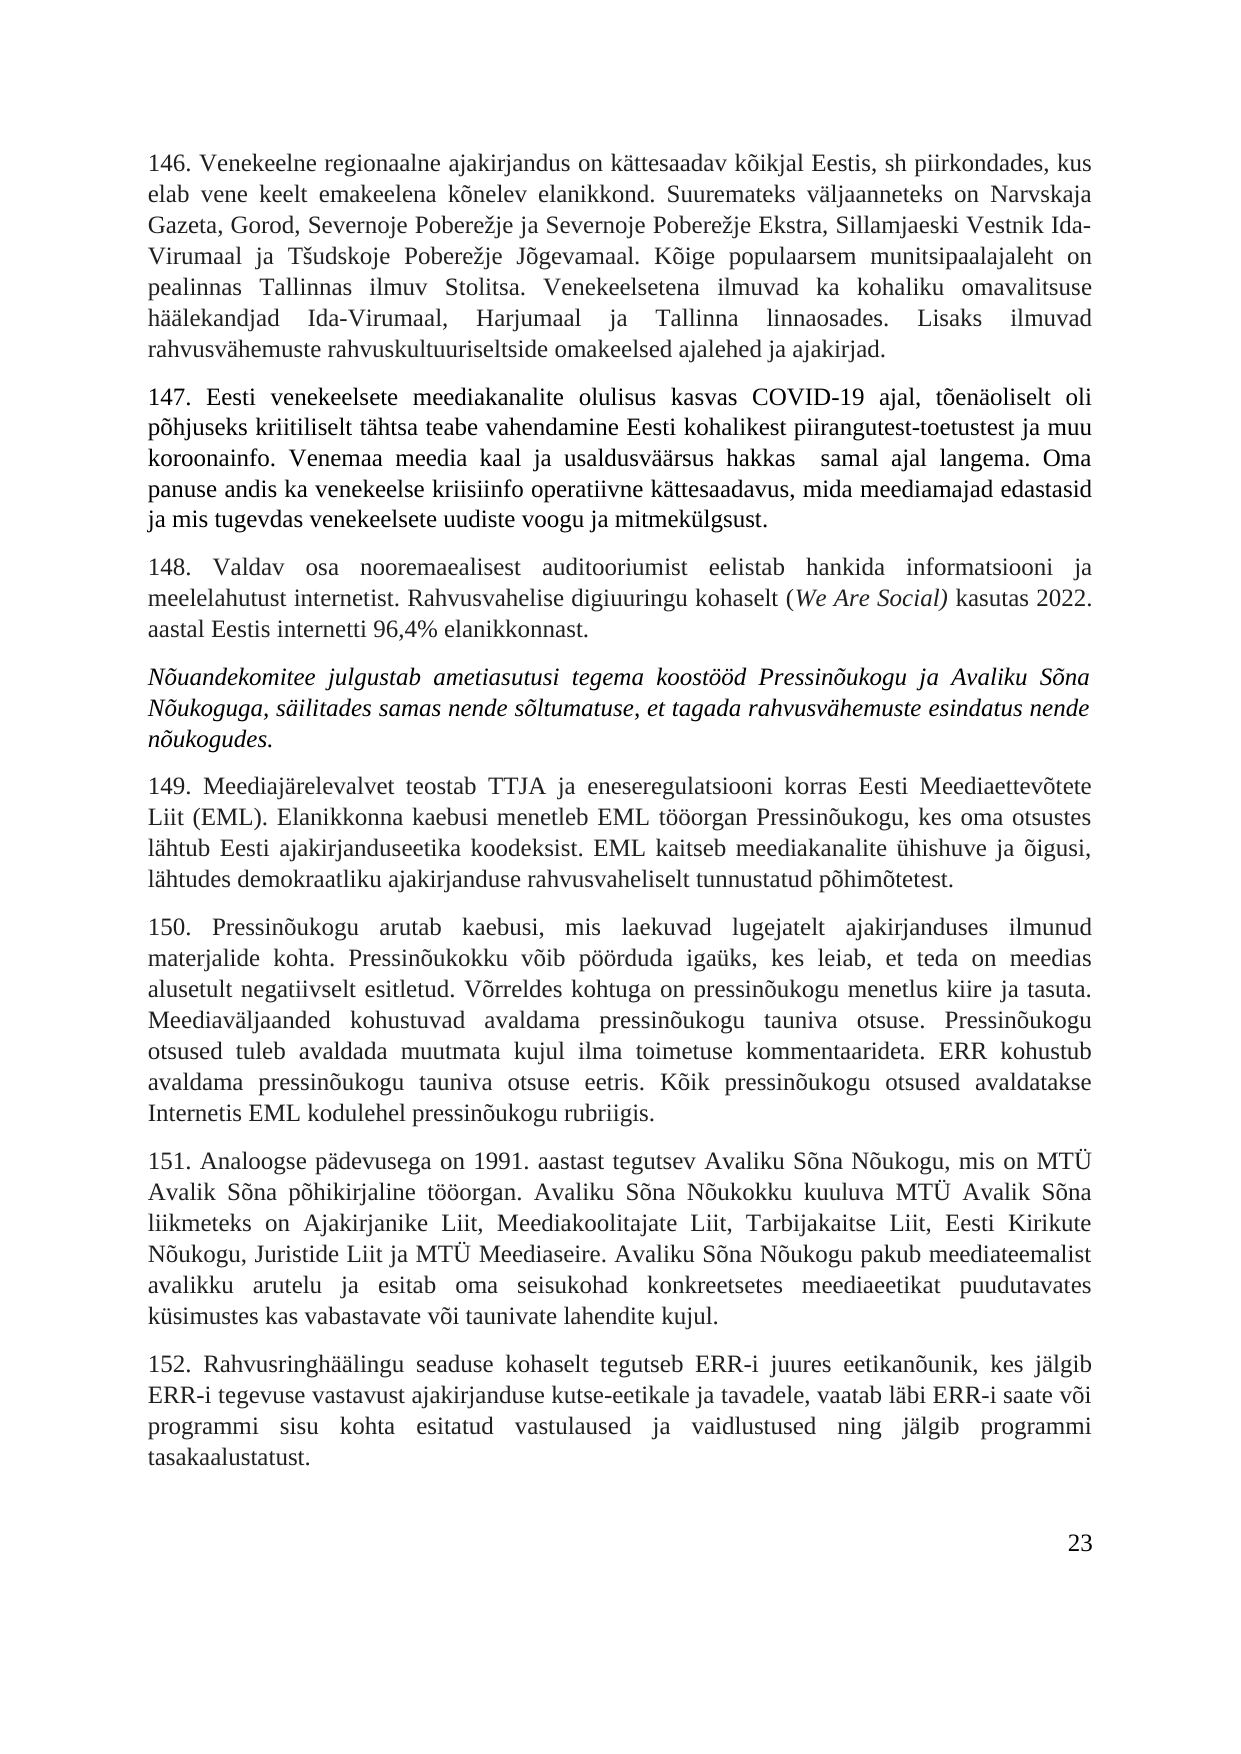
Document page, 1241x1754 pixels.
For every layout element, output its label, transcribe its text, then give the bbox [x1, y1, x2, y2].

text 151. Analoogse pädevusega on 1991. aastast tegutsev Avaliku Sõna Nõukogu, mis on MTÜ Avalik Sõna põhikirjaline tööorgan. Avaliku Sõna Nõukokku kuuluva MTÜ Avalik Sõna liikmeteks on Ajakirjanike Liit, Meediakoolitajate Liit, Tarbijakaitse Liit, Eesti Kirikute Nõukogu, Juristide Liit ja MTÜ Meediaseire. Avaliku Sõna Nõukogu pakub meediateemalist avalikku arutelu ja esitab oma seisukohad konkreetsetes meediaeetikat puudutavates küsimustes kas vabastavate või taunivate lahendite kujul. [148, 1146, 1093, 1330]
text 146. Venekeelne regionaalne ajakirjandus on kättesaadav kõikjal Eestis, sh piirkondades, kus elab vene keelt emakeelena kõnelev elanikkond. Suuremateks väljaanneteks on Narvskaja Gazeta, Gorod, Severnoje Poberežje ja Severnoje Poberežje Ekstra, Sillamjaeski Vestnik Ida-Virumaal ja Tšudskoje Poberežje Jõgevamaal. Kõige populaarsem munitsipaalajaleht on pealinnas Tallinnas ilmuv Stolitsa. Venekeelsetena ilmuvad ka kohaliku omavalitsuse häälekandjad Ida-Virumaal, Harjumaal ja Tallinna linnaosades. Lisaks ilmuvad rahvusvähemuste rahvuskultuuriseltside omakeelsed ajalehed ja ajakirjad. [148, 148, 1093, 363]
text 152. Rahvusringhäälingu seaduse kohaselt tegutseb ERR-i juures eetikanõunik, kes jälgib ERR-i tegevuse vastavust ajakirjanduse kutse-eetikale ja tavadele, vaatab läbi ERR-i saate või programmi sisu kohta esitatud vastulaused ja vaidlustused ning jälgib programmi tasakaalustatust. [148, 1349, 1093, 1471]
text 148. Valdav osa nooremaealisest auditooriumist eelistab hankida informatsiooni ja meelelahutust internetist. Rahvusvahelise digiuuringu kohaselt (We Are Social) kasutas 2022. aastal Eestis internetti 96,4% elanikkonnast. [148, 552, 1093, 643]
text Nõuandekomitee julgustab ametiasutusi tegema koostööd Pressinõukogu ja Avaliku Sõna Nõukoguga, säilitades samas nende sõltumatuse, et tagada rahvusvähemuste esindatus nende nõukogudes. [148, 662, 1093, 752]
text 150. Pressinõukogu arutab kaebusi, mis laekuvad lugejatelt ajakirjanduses ilmunud materjalide kohta. Pressinõukokku võib pöörduda igaüks, kes leiab, et teda on meedias alusetult negatiivselt esitletud. Võrreldes kohtuga on pressinõukogu menetlus kiire ja tasuta. Meediaväljaanded kohustuvad avaldama pressinõukogu tauniva otsuse. Pressinõukogu otsused tuleb avaldada muutmata kujul ilma toimetuse kommentaarideta. ERR kohustub avaldama pressinõukogu tauniva otsuse eetris. Kõik pressinõukogu otsused avaldatakse Internetis EML kodulehel pressinõukogu rubriigis. [148, 912, 1093, 1127]
text 147. Eesti venekeelsete meediakanalite olulisus kasvas COVID-19 ajal, tõenäoliselt oli põhjuseks kriitiliselt tähtsa teabe vahendamine Eesti kohalikest piirangutest-toetustest ja muu koroonainfo. Venemaa meedia kaal ja usaldusväärsus hakkas samal ajal langema. Oma panuse andis ka venekeelse kriisiinfo operatiivne kättesaadavus, mida meediamajad edastasid ja mis tugevdas venekeelsete uudiste voogu ja mitmekülgsust. [148, 382, 1093, 533]
text 149. Meediajärelevalvet teostab TTJA ja eneseregulatsiooni korras Eesti Meediaettevõtete Liit (EML). Elanikkonna kaebusi menetleb EML tööorgan Pressinõukogu, kes oma otsustes lähtub Eesti ajakirjanduseetika koodeksist. EML kaitseb meediakanalite ühishuve ja õigusi, lähtudes demokraatliku ajakirjanduse rahvusvaheliselt tunnustatud põhimõtetest. [148, 771, 1093, 893]
